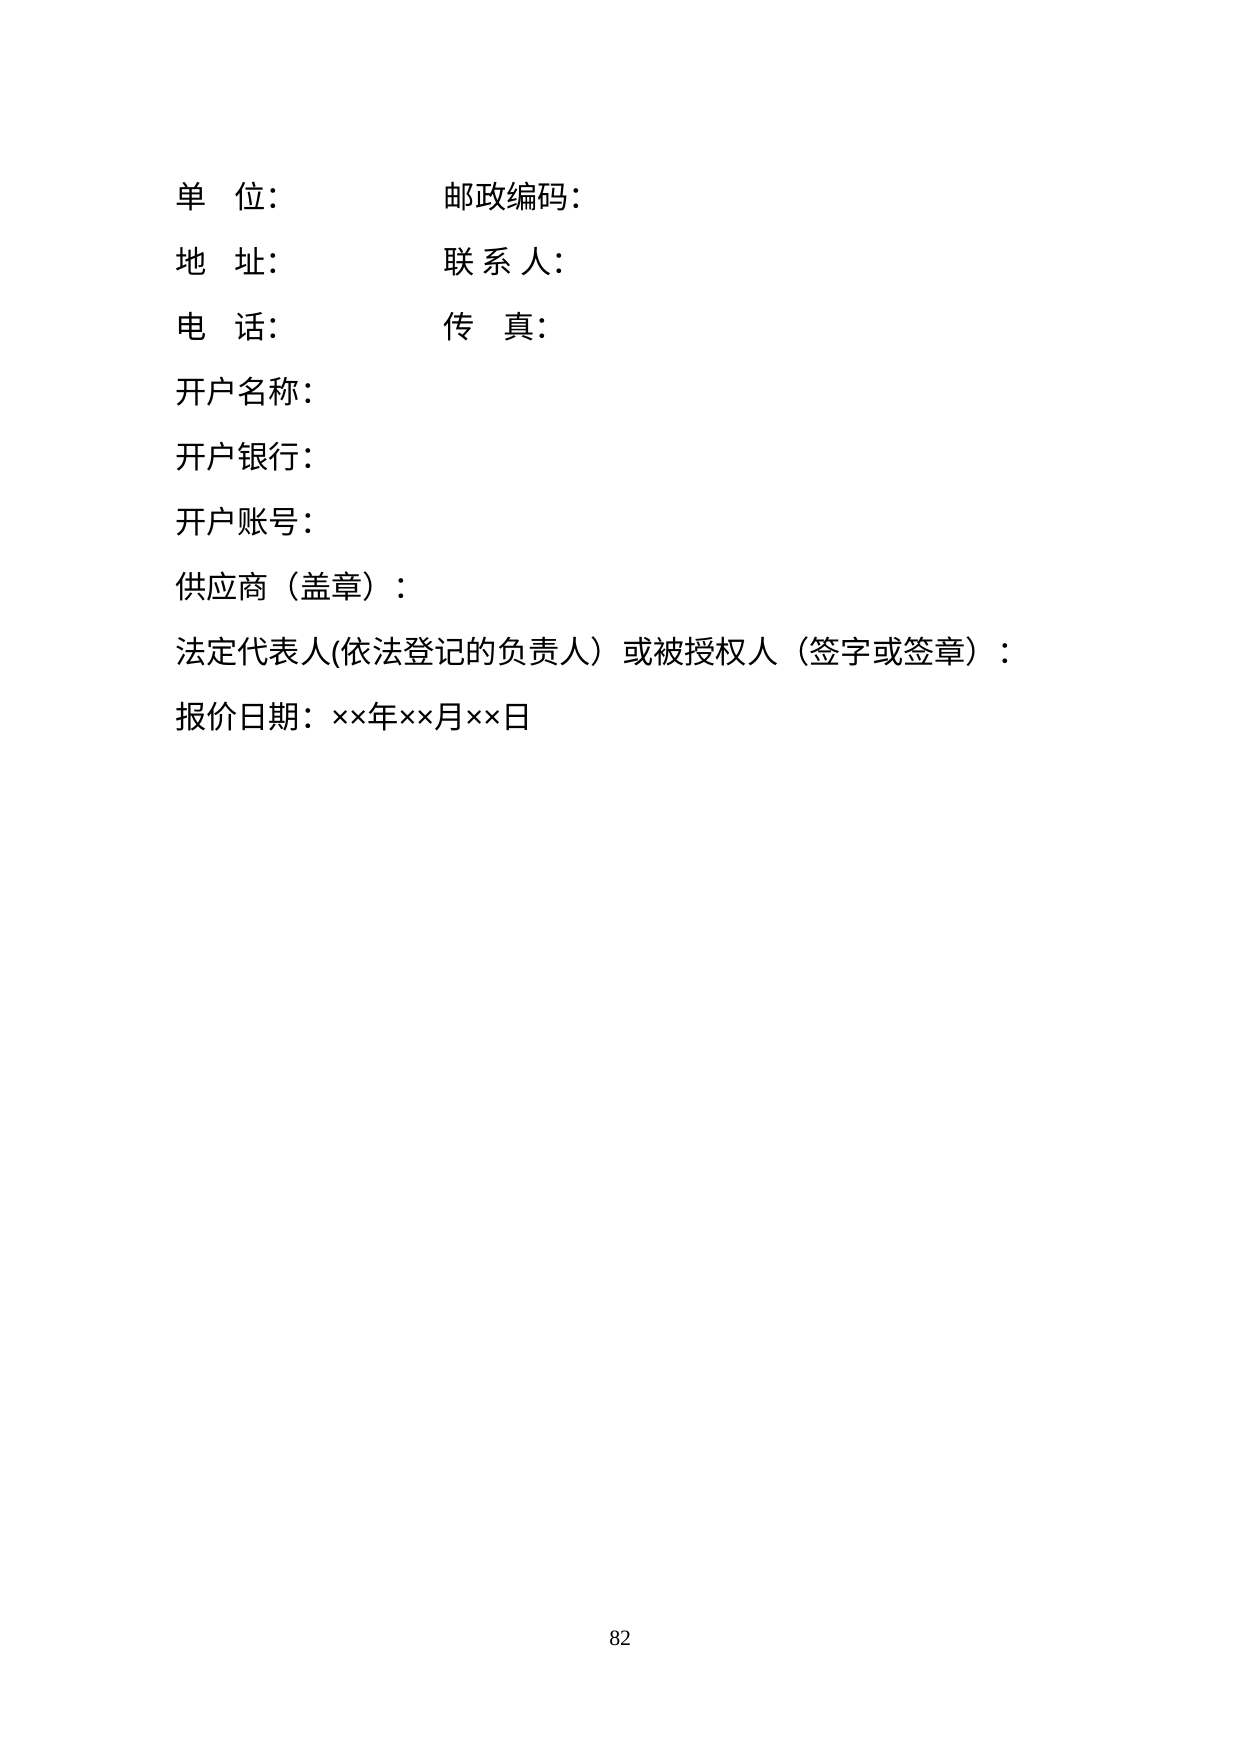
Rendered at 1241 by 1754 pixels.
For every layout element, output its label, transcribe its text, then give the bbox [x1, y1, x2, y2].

text 法定代表人(依法登记的负责人）或被授权人（签字或签章）： [112, 617, 1128, 682]
text 单 位： 邮政编码： [112, 162, 1128, 227]
text 开户银行： [112, 422, 1128, 487]
text 电 话： 传 真： [112, 292, 1128, 357]
text 供应商（盖章）： [112, 552, 1128, 617]
text 开户名称： [112, 357, 1128, 422]
text 地 址： 联 系 人： [112, 227, 1128, 292]
text 开户账号： [112, 487, 1128, 552]
text 报价日期：××年××月××日 [112, 682, 1128, 747]
